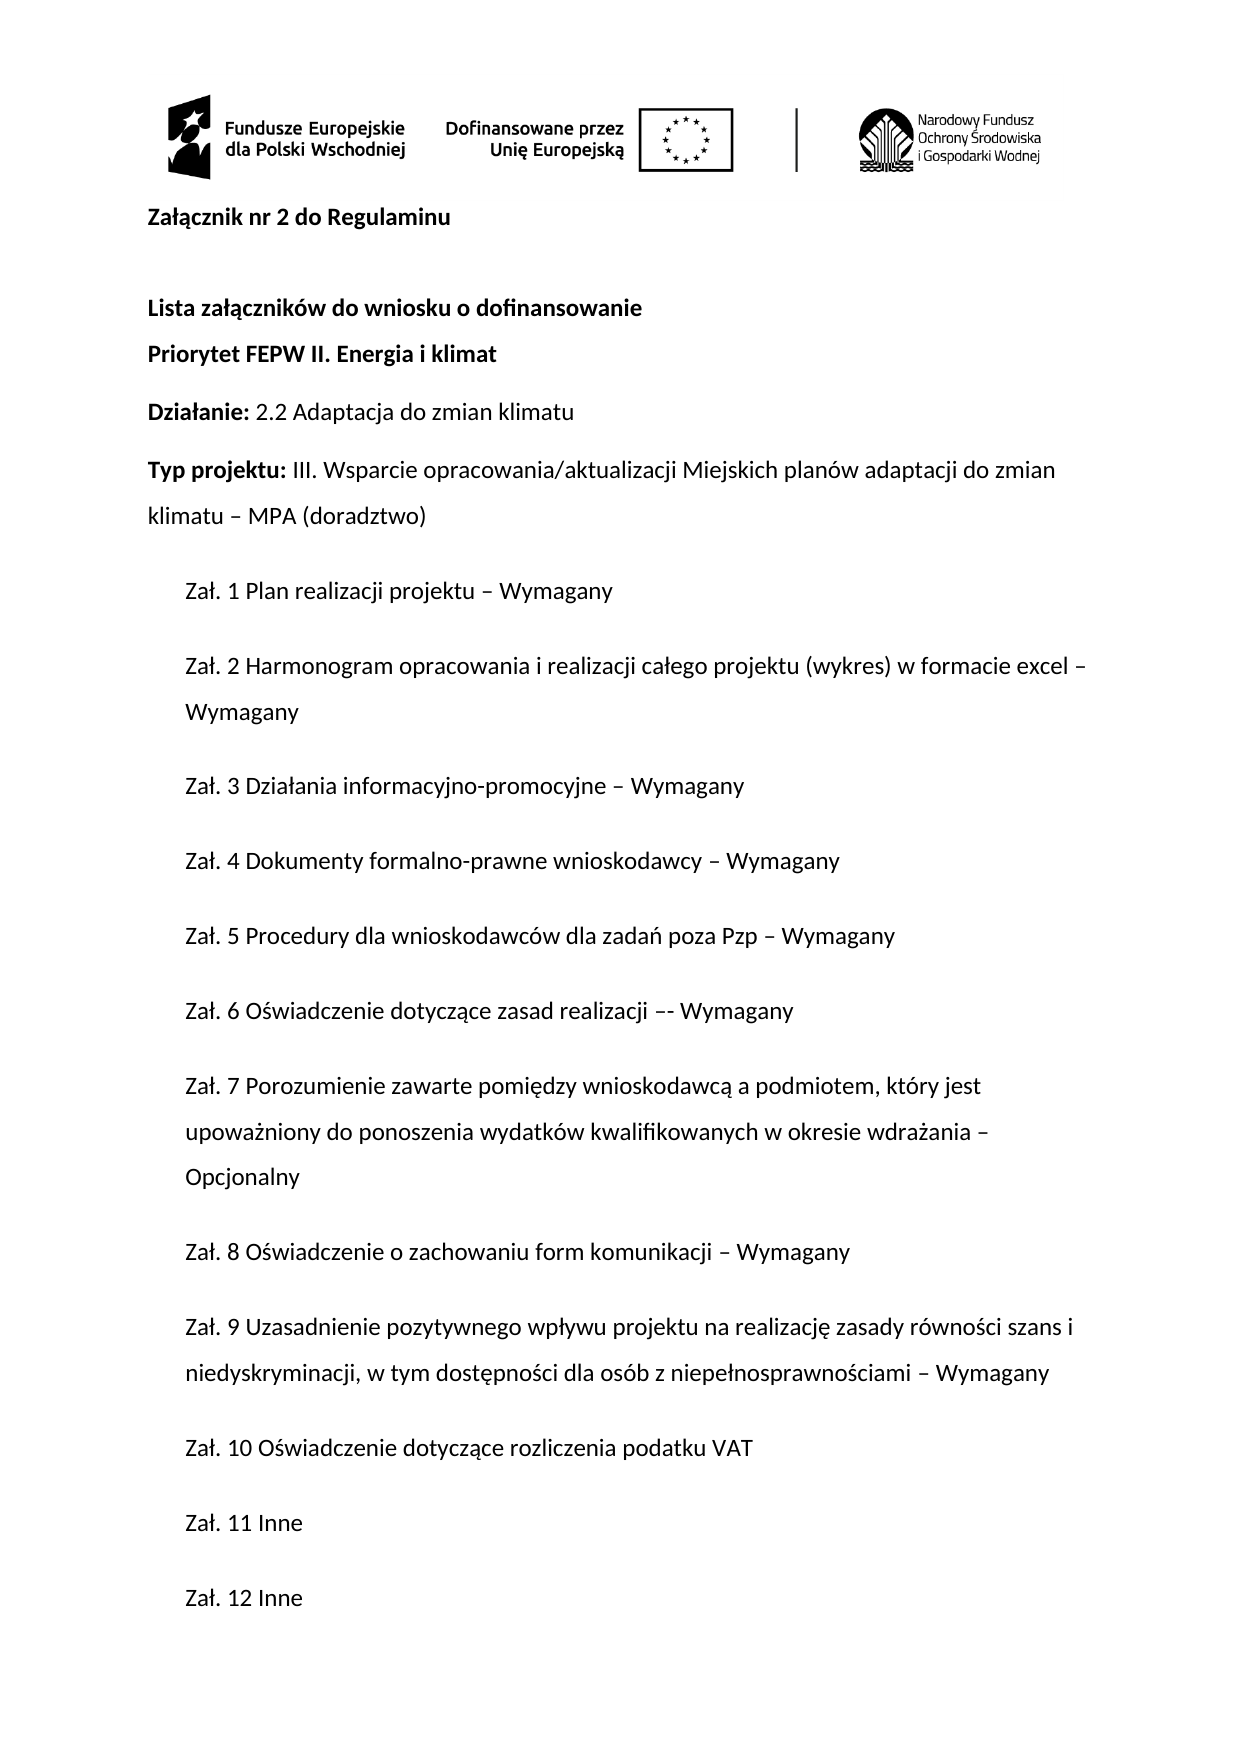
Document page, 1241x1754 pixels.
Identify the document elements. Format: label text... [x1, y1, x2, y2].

text Działanie: 2.2 Adaptacja do zmian klimatu [148, 396, 1093, 427]
text Zał. 10 Oświadczenie dotyczące rozliczenia podatku VAT [185, 1432, 1093, 1462]
text Zał. 1 Plan realizacji projektu – Wymagany [185, 575, 1093, 606]
text Zał. 5 Procedury dla wnioskodawców dla zadań poza Pzp – Wymagany [185, 920, 1093, 951]
text Zał. 3 Działania informacyjno-promocyjne – Wymagany [185, 771, 1093, 801]
text Zał. 7 Porozumienie zawarte pomiędzy wnioskodawcą a podmiotem, który jest upoważniony do ponoszenia wydatków kwalifikowanych w okresie wdrażania –Opcjonalny [185, 1070, 1093, 1192]
picture [147, 73, 1064, 201]
text Zał. 4 Dokumenty formalno-prawne wnioskodawcy – Wymagany [185, 845, 1093, 876]
text Zał. 6 Oświadczenie dotyczące zasad realizacji –- Wymagany [185, 995, 1093, 1026]
text Zał. 9 Uzasadnienie pozytywnego wpływu projektu na realizację zasady równości szans i niedyskryminacji, w tym dostępności dla osób z niepełnosprawnościami – Wymagany [185, 1311, 1093, 1388]
text Typ projektu: III. Wsparcie opracowania/aktualizacji Miejskich planów adaptacji do zmian klimatu – MPA (doradztwo) [148, 454, 1093, 531]
text Priorytet FEPW II. Energia i klimat [148, 338, 1093, 368]
text Lista załączników do wniosku o dofinansowanie [148, 292, 1093, 323]
text Zał. 12 Inne [185, 1582, 1093, 1612]
text Załącznik nr 2 do Regulaminu [148, 201, 1093, 231]
text Zał. 2 Harmonogram opracowania i realizacji całego projektu (wykres) w formacie excel – Wymagany [185, 650, 1093, 726]
text Zał. 8 Oświadczenie o zachowaniu form komunikacji – Wymagany [185, 1236, 1093, 1267]
text Zał. 11 Inne [185, 1507, 1093, 1537]
